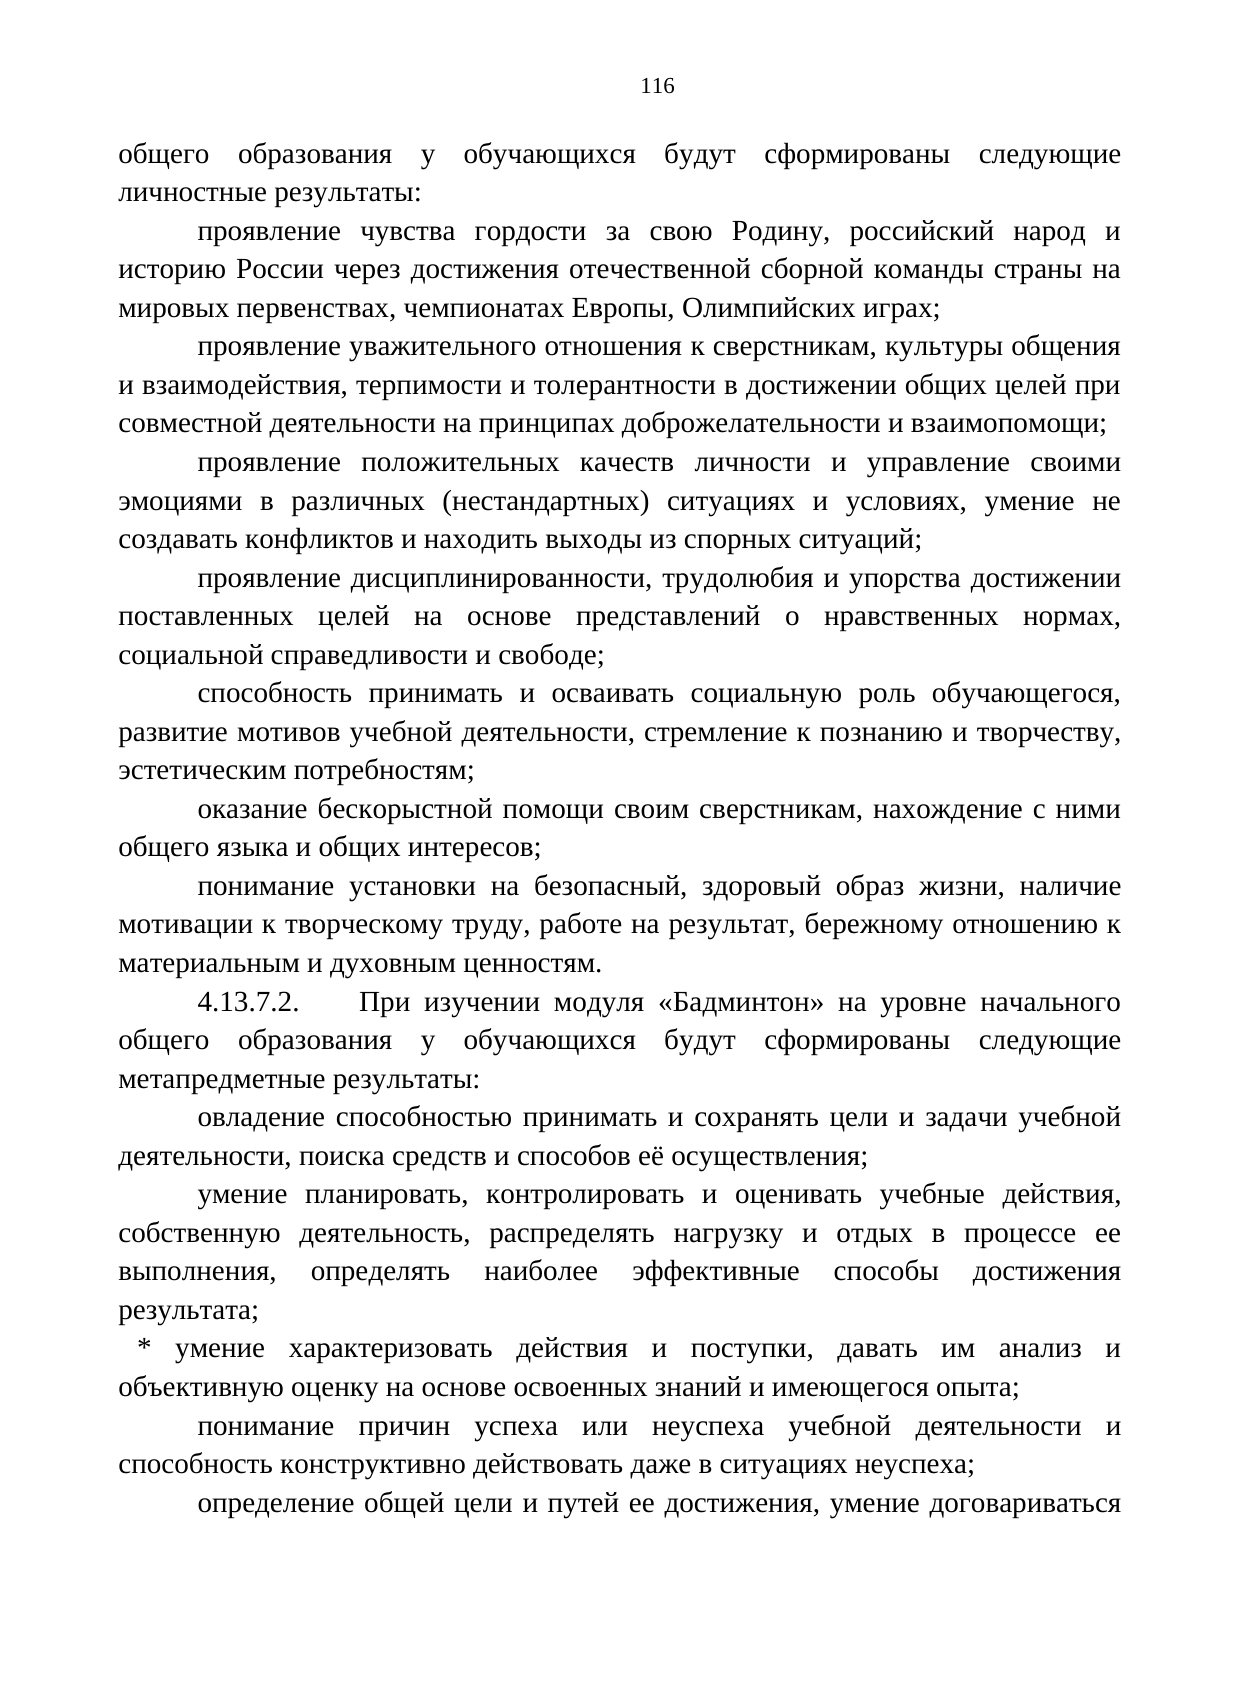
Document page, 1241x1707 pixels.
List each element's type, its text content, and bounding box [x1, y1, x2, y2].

text овладение способностью принимать и сохранять цели и задачи учебной деятельности, поиска средств и способов её осуществления; [118, 1099, 1122, 1171]
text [118, 1485, 1122, 1518]
text проявление чувства гордости за свою Родину, российский народ и историю России через достижения отечественной сборной команды страны на мировых первенствах, чемпионатах Европы, Олимпийских играх; [118, 213, 1122, 323]
text проявление уважительного отношения к сверстникам, культуры общения и взаимодействия, терпимости и толерантности в достижении общих целей при совместной деятельности на принципах доброжелательности и взаимопомощи; [118, 328, 1122, 439]
text понимание установки на безопасный, здоровый образ жизни, наличие мотивации к творческому труду, работе на результат, бережному отношению к материальным и духовным ценностям. [118, 868, 1122, 979]
text проявление положительных качеств личности и управление своими эмоциями в различных (нестандартных) ситуациях и условиях, умение не создавать конфликтов и находить выходы из спорных ситуаций; [118, 444, 1122, 555]
text понимание причин успеха или неуспеха учебной деятельности и способность конструктивно действовать даже в ситуациях неуспеха; [118, 1408, 1122, 1480]
list При изучении модуля «Бадминтон» на уровне начального общего образования у обучающихся будут сформированы следующие метапредметные результаты: [118, 984, 1122, 1094]
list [118, 136, 1122, 208]
text умение планировать, контролировать и оценивать учебные действия, собственную деятельность, распределять нагрузку и отдых в процессе ее выполнения, определять наиболее эффективные способы достижения результата; [118, 1176, 1122, 1326]
text * умение характеризовать действия и поступки, давать им анализ и объективную оценку на основе освоенных знаний и имеющегося опыта; [118, 1331, 1122, 1403]
text оказание бескорыстной помощи своим сверстникам, нахождение с ними общего языка и общих интересов; [118, 791, 1122, 863]
text проявление дисциплинированности, трудолюбия и упорства достижении поставленных целей на основе представлений о нравственных нормах, социальной справедливости и свободе; [118, 560, 1122, 670]
text способность принимать и осваивать социальную роль обучающегося, развитие мотивов учебной деятельности, стремление к познанию и творчеству, эстетическим потребностям; [118, 675, 1122, 786]
